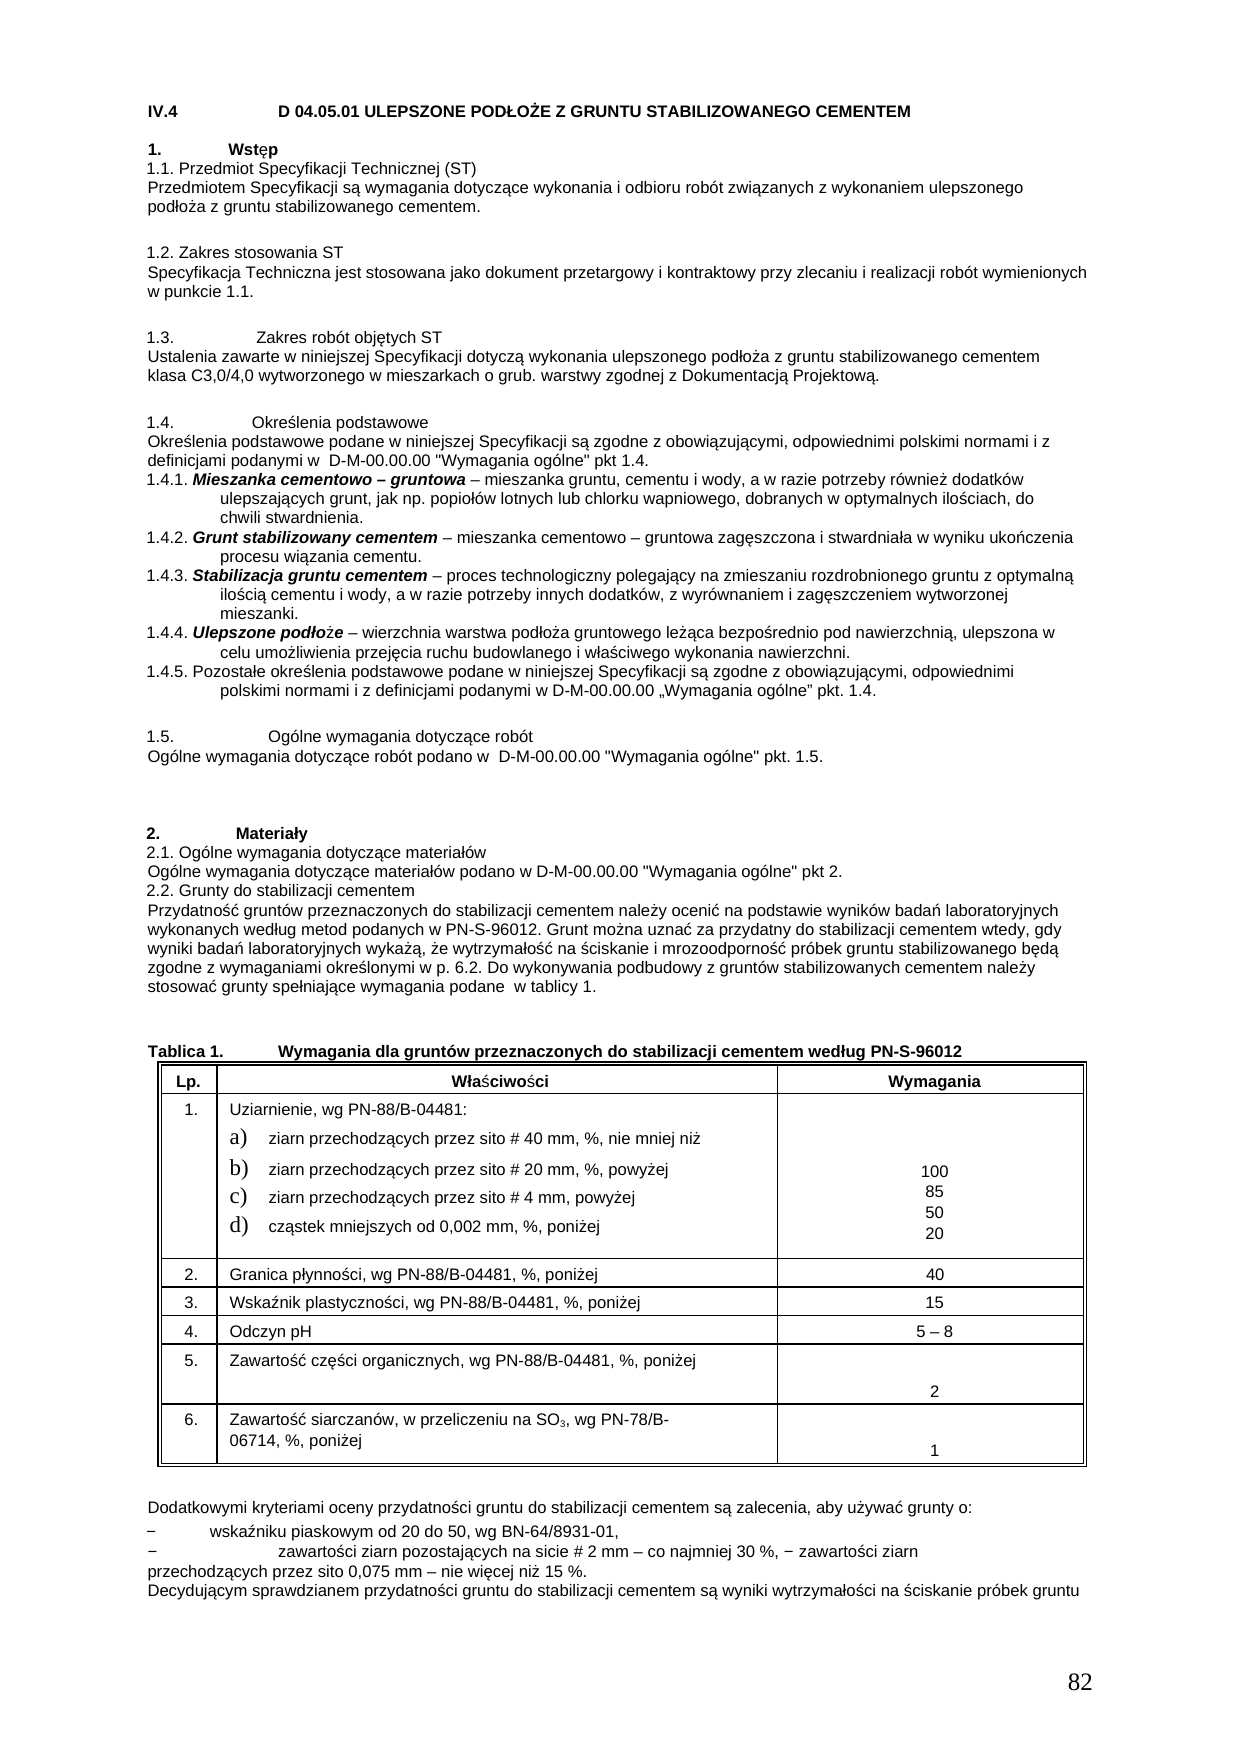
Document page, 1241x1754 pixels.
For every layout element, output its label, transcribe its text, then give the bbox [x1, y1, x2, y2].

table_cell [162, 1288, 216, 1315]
text Przedmiotem Specyfikacji są wymagania dotyczące wykonania i odbioru robót związanych z wykonaniem ulepszonego podłoża z gruntu stabilizowanego cementem. [147, 178, 1078, 216]
text Specyfikacja Techniczna jest stosowana jako dokument przetargowy i kontraktowy przy zlecaniu i realizacji robót wymienionych w punkcie 1.1. [147, 262, 1088, 301]
text 1.4.1. Mieszanka cementowo – gruntowa – mieszanka gruntu, cementu i wody, a w razie potrzeby również dodatków ulepszających grunt, jak np. popiołów lotnych lub chlorku wapniowego, dobranych w optymalnych ilościach, do chwili stwardnienia. [146, 470, 1077, 527]
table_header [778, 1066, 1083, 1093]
text Przydatność gruntów przeznaczonych do stabilizacji cementem należy ocenić na podstawie wyników badań laboratoryjnych wykonanych według metod podanych w PN-S-96012. Grunt można uznać za przydatny do stabilizacji cementem wtedy, gdy wyniki badań laboratoryjnych wykażą, że wytrzymałość na ściskanie i mrozoodporność próbek gruntu stabilizowanego będą zgodne z wymaganiami określonymi w p. 6.2. Do wykonywania podbudowy z gruntów stabilizowanych cementem należy stosować grunty spełniające wymagania podane w tablicy 1. [147, 900, 1088, 996]
text 2.1. Ogólne wymagania dotyczące materiałów [146, 843, 1092, 862]
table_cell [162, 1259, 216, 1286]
subtitle 1. Wstęp [148, 121, 1092, 158]
text Ustalenia zawarte w niniejszej Specyfikacji dotyczą wykonania ulepszonego podłoża z gruntu stabilizowanego cementem klasa C3,0/4,0 wytworzonego w mieszarkach o grub. warstwy zgodnej z Dokumentacją Projektową. [147, 347, 1078, 385]
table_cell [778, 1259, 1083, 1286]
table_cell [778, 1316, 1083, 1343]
text 1.3. Zakres robót objętych ST [146, 328, 1092, 347]
text 1.4. Określenia podstawowe [146, 412, 1092, 432]
text Dodatkowymi kryteriami oceny przydatności gruntu do stabilizacji cementem są zalecenia, aby używać grunty o: [147, 1498, 1088, 1517]
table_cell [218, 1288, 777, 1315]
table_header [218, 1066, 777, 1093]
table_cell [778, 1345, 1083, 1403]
text 1.4.2. Grunt stabilizowany cementem – mieszanka cementowo – gruntowa zagęszczona i stwardniała w wyniku ukończenia procesu wiązania cementu. [146, 527, 1088, 566]
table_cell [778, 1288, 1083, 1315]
text 1.1. Przedmiot Specyfikacji Technicznej (ST) [146, 158, 1092, 178]
text 1.4.5. Pozostałe określenia podstawowe podane w niniejszej Specyfikacji są zgodne z obowiązującymi, odpowiednimi polskimi normami i z definicjami podanymi w D-M-00.00.00 „Wymagania ogólne” pkt. 1.4. [146, 662, 1078, 700]
subtitle D 04.05.01 ULEPSZONE PODŁOŻE Z GRUNTU STABILIZOWANEGO CEMENTEM [148, 83, 1092, 121]
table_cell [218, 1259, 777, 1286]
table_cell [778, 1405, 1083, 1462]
text 1.4.3. Stabilizacja gruntu cementem – proces technologiczny polegający na zmieszaniu rozdrobnionego gruntu z optymalną ilością cementu i wody, a w razie potrzeby innych dodatków, z wyrównaniem i zagęszczeniem wytworzonej mieszanki. [146, 566, 1078, 623]
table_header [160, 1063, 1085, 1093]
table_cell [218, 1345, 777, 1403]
text 1.2. Zakres stosowania ST [146, 243, 1092, 262]
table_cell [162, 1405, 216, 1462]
text 1.5. Ogólne wymagania dotyczące robót [146, 727, 1092, 746]
text 1.4.4. Ulepszone podłoże – wierzchnia warstwa podłoża gruntowego leżąca bezpośrednio pod nawierzchnią, ulepszona w celu umożliwienia przejęcia ruchu budowlanego i właściwego wykonania nawierzchni. [146, 623, 1077, 662]
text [147, 1581, 1088, 1600]
subtitle 2. Materiały [146, 805, 1092, 843]
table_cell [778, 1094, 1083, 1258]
text Ogólne wymagania dotyczące robót podano w D-M-00.00.00 "Wymagania ogólne" pkt. 1.5. [147, 746, 1088, 766]
text Ogólne wymagania dotyczące materiałów podano w D-M-00.00.00 "Wymagania ogólne" pkt 2. [147, 862, 1088, 881]
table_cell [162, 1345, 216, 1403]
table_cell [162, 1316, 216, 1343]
text Określenia podstawowe podane w niniejszej Specyfikacji są zgodne z obowiązującymi, odpowiednimi polskimi normami i z definicjami podanymi w D-M-00.00.00 "Wymagania ogólne" pkt 1.4. [147, 432, 1078, 470]
subtitle Tablica 1. Wymagania dla gruntów przeznaczonych do stabilizacji cementem według PN-S-96012 [148, 1024, 1092, 1061]
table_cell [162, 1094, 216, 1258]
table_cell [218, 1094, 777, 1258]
text 2.2. Grunty do stabilizacji cementem [146, 881, 1092, 900]
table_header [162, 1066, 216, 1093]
text − wskaźniku piaskowym od 20 do 50, wg BN-64/8931-01, [146, 1522, 1092, 1541]
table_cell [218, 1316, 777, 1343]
text − zawartości ziarn pozostających na sicie # 2 mm – co najmniej 30 %, − zawartości ziarn przechodzących przez sito 0,075 mm – nie więcej niż 15 %. [147, 1542, 943, 1581]
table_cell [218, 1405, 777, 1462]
